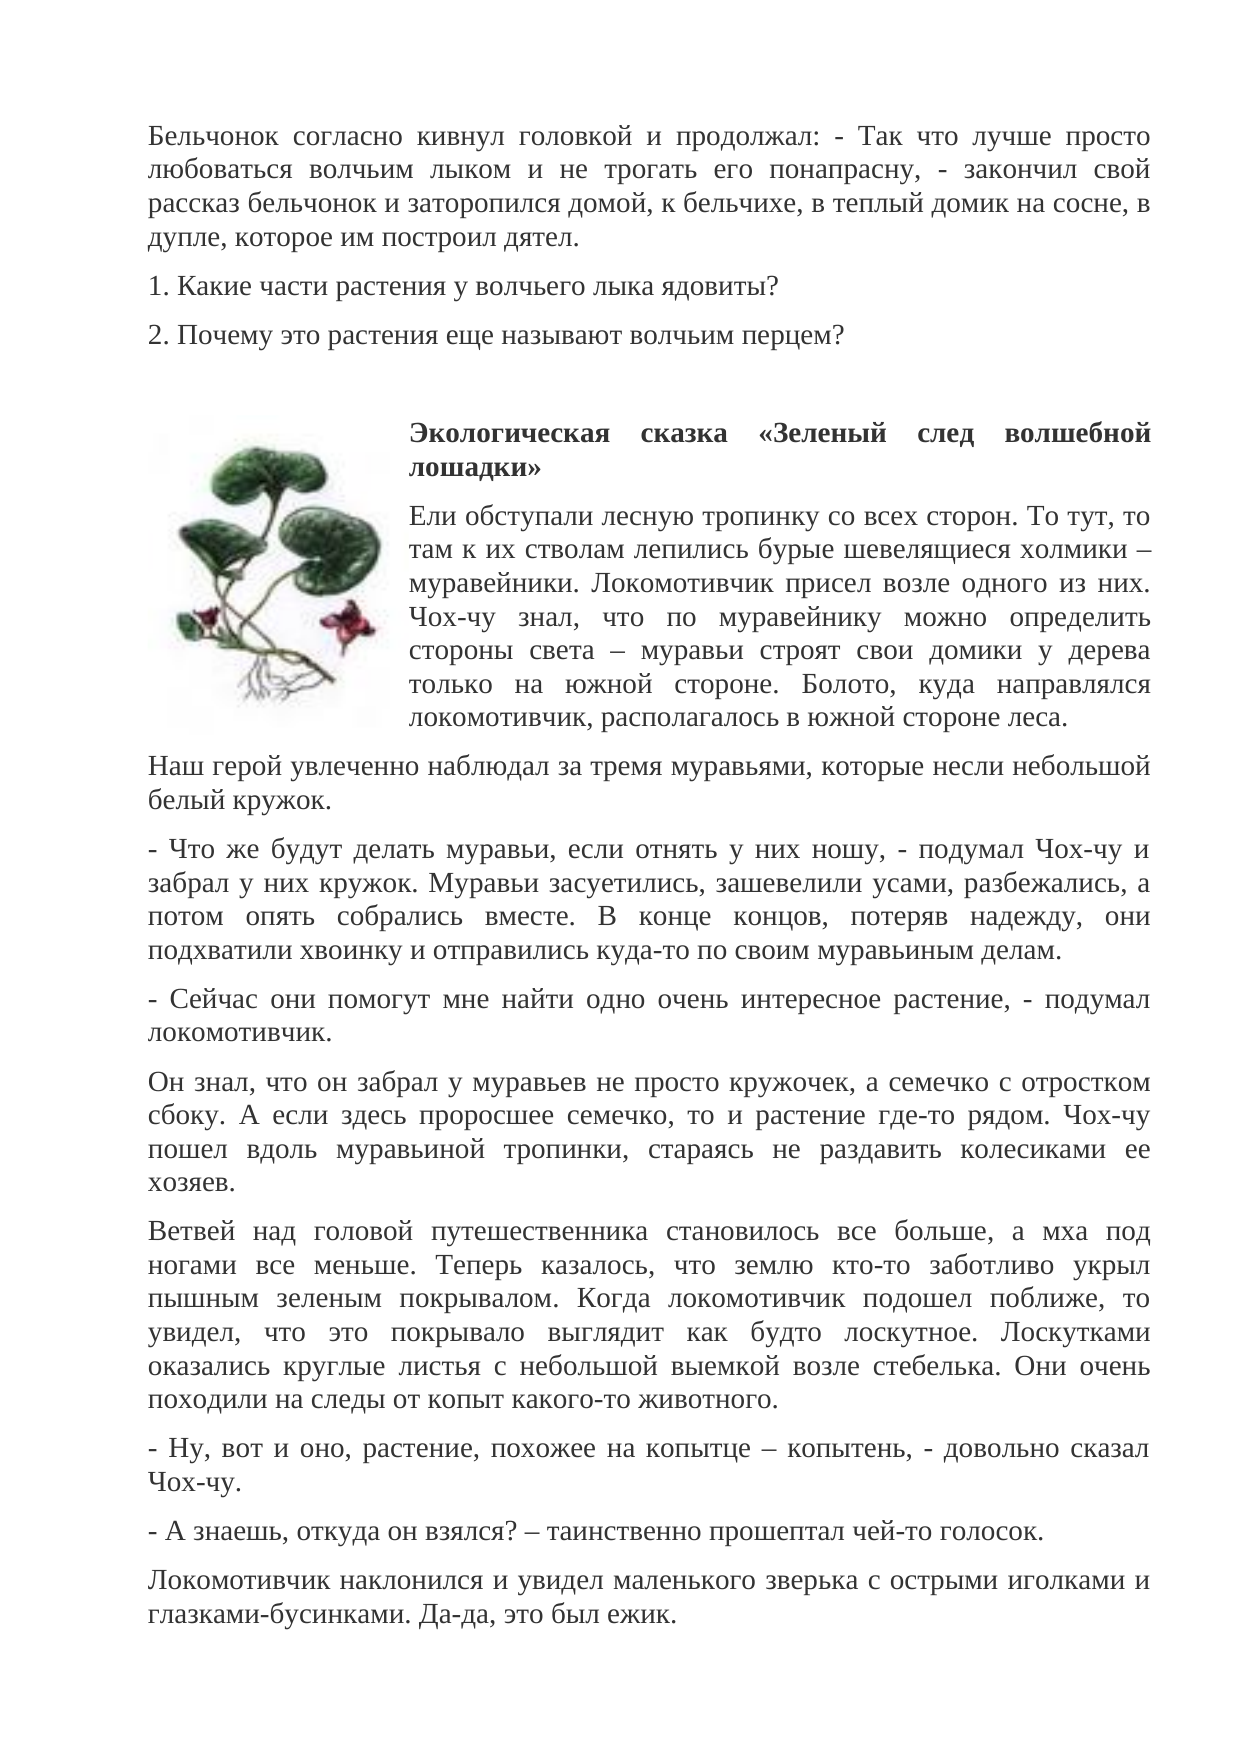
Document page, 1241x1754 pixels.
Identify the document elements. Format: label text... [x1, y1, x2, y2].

text - А знаешь, откуда он взялся? – таинственно прошептал чей-то голосок. [148, 1513, 1152, 1547]
text - Ну, вот и оно, растение, похожее на копытце – копытень, - довольно сказал Чох-чу. [148, 1430, 1152, 1497]
text Наш герой увлеченно наблюдал за тремя муравьями, которые несли небольшой белый кружок. [148, 748, 1152, 816]
text Он знал, что он забрал у муравьев не просто кружочек, а семечко с отростком сбоку. А если здесь проросшее семечко, то и растение где-то рядом. Чох-чу пошел вдоль муравьиной тропинки, стараясь не раздавить колесиками ее хозяев. [148, 1064, 1152, 1198]
text Бельчонок согласно кивнул головкой и продолжал: - Так что лучше просто любоваться волчьим лыком и не трогать его понапрасну, - закончил свой рассказ бельчонок и заторопился домой, к бельчихе, в теплый домик на сосне, в дупле, которое им построил дятел. [148, 118, 1152, 252]
text - Что же будут делать муравьи, если отнять у них ношу, - подумал Чох-чу и забрал у них кружок. Муравьи засуетились, зашевелили усами, разбежались, а потом опять собрались вместе. В конце концов, потеряв надежду, они подхватили хвоинку и отправились куда-то по своим муравьиным делам. [148, 831, 1152, 965]
picture [147, 415, 409, 735]
text 1. Какие части растения у волчьего лыка ядовиты? [148, 268, 1152, 301]
text Экологическая сказка «Зеленый след волшебной лошадки» [409, 415, 1152, 482]
text 2. Почему это растения еще называют волчьим перцем? [148, 317, 1152, 351]
text - Сейчас они помогут мне найти одно очень интересное растение, - подумал локомотивчик. [148, 981, 1152, 1048]
text Локомотивчик наклонился и увидел маленького зверька с острыми иголками и глазками-бусинками. Да-да, это был ежик. [148, 1562, 1152, 1629]
text Ели обступали лесную тропинку со всех сторон. То тут, то там к их стволам лепились бурые шевелящиеся холмики – муравейники. Локомотивчик присел возле одного из них. Чох-чу знал, что по муравейнику можно определить стороны света – муравьи строят свои домики у дерева только на южной стороне. Болото, куда направлялся локомотивчик, располагалось в южной стороне леса. [409, 498, 1152, 733]
text Ветвей над головой путешественника становилось все больше, а мха под ногами все меньше. Теперь казалось, что землю кто-то заботливо укрыл пышным зеленым покрывалом. Когда локомотивчик подошел поближе, то увидел, что это покрывало выглядит как будто лоскутное. Лоскутками оказались круглые листья с небольшой выемкой возле стебелька. Они очень походили на следы от копыт какого-то животного. [148, 1213, 1152, 1415]
